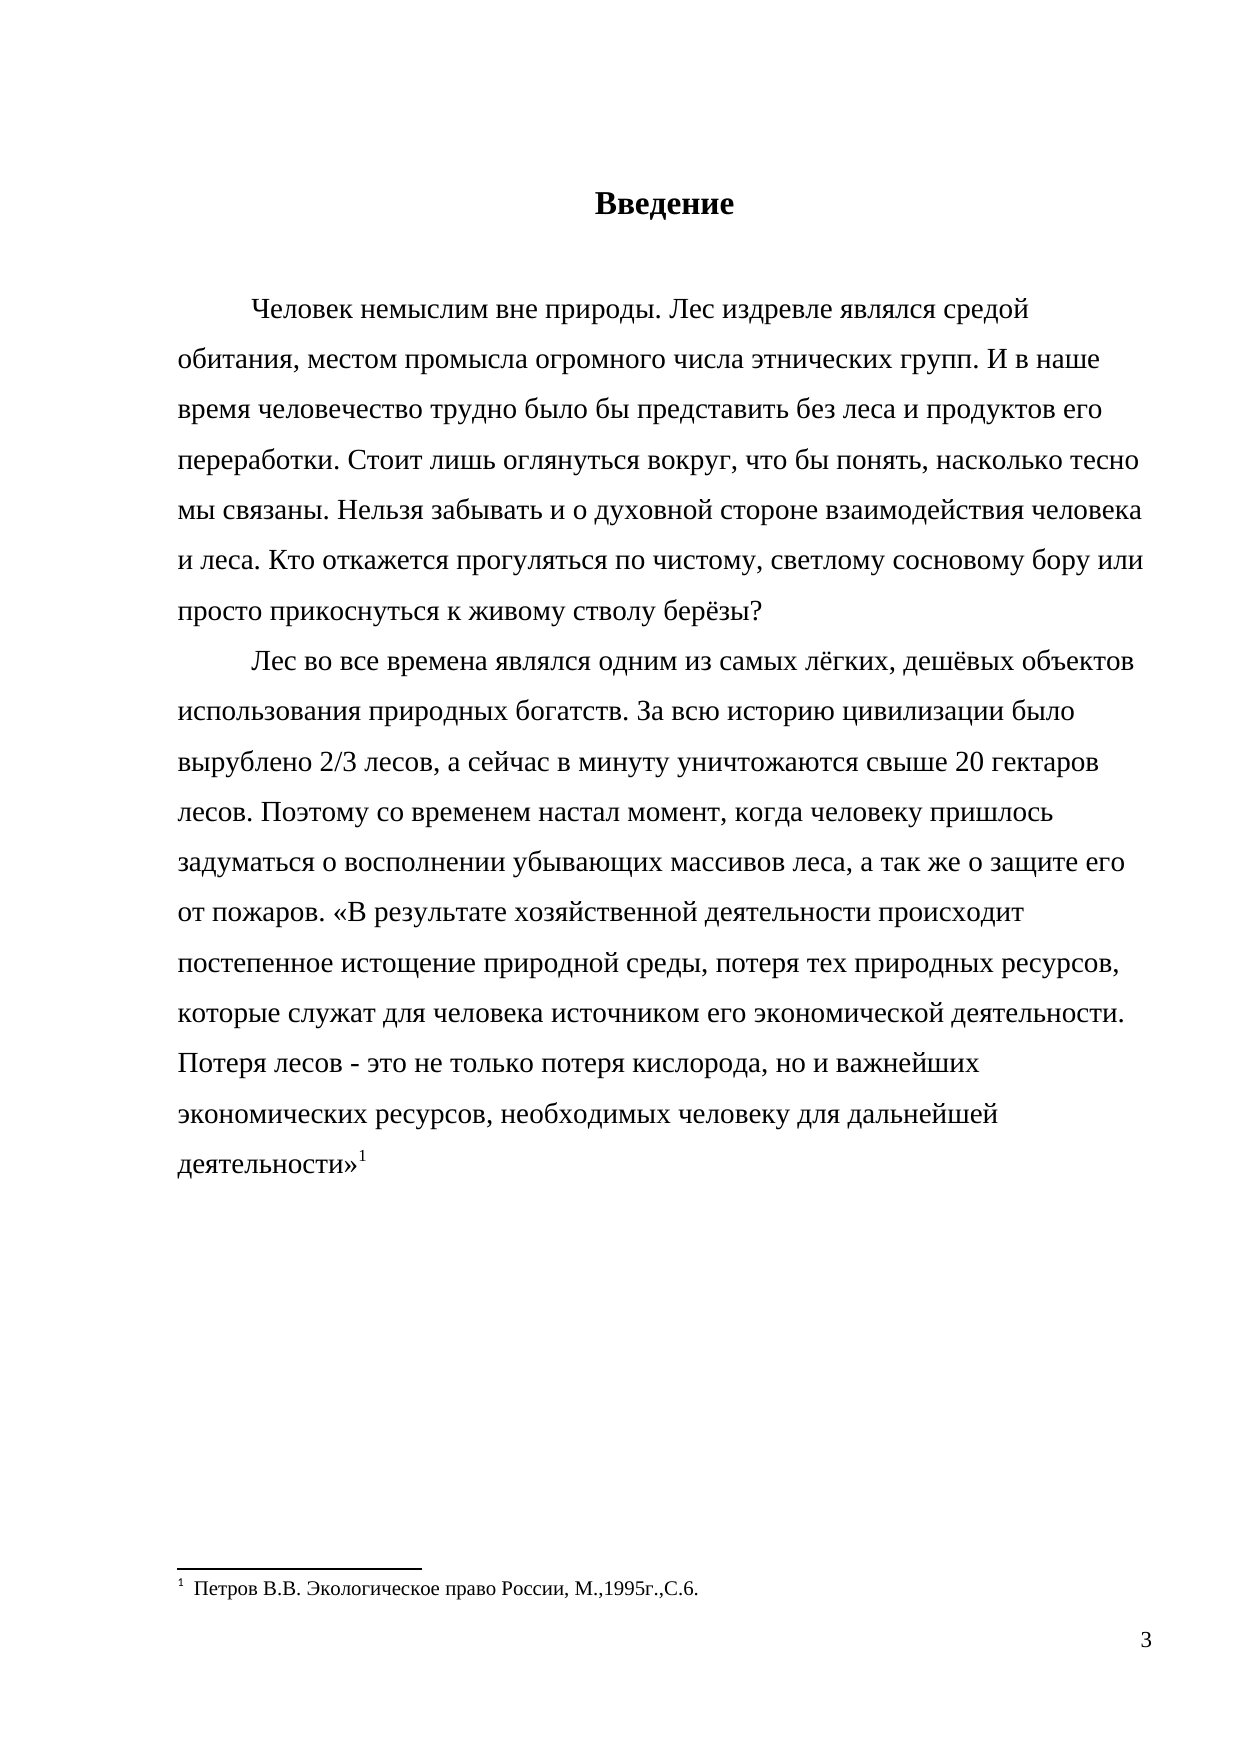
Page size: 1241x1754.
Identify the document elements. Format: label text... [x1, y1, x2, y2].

text Введение [177, 183, 1152, 221]
text Лес во все времена являлся одним из самых лёгких, дешёвых объектов использования природных богатств. За всю историю цивилизации было вырублено 2/3 лесов, а сейчас в минуту уничтожаются свыше 20 гектаров лесов. Поэтому со временем настал момент, когда человеку пришлось задуматься о восполнении убывающих массивов леса, а так же о защите его от пожаров. «В результате хозяйственной деятельности происходит постепенное истощение природной среды, потеря тех природных ресурсов, которые служат для человека источником его экономической деятельности. Потеря лесов - это не только потеря кислорода, но и важнейших экономических ресурсов, необходимых человеку для дальнейшей деятельности» [177, 643, 1152, 1180]
text Человек немыслим вне природы. Лес издревле являлся средой обитания, местом промысла огромного числа этнических групп. И в наше время человечество трудно было бы представить без леса и продуктов его переработки. Стоит лишь оглянуться вокруг, что бы понять, насколько тесно мы связаны. Нельзя забывать и о духовной стороне взаимодействия человека и леса. Кто откажется прогуляться по чистому, светлому сосновому бору или просто прикоснуться к живому стволу берёзы? [177, 291, 1152, 626]
